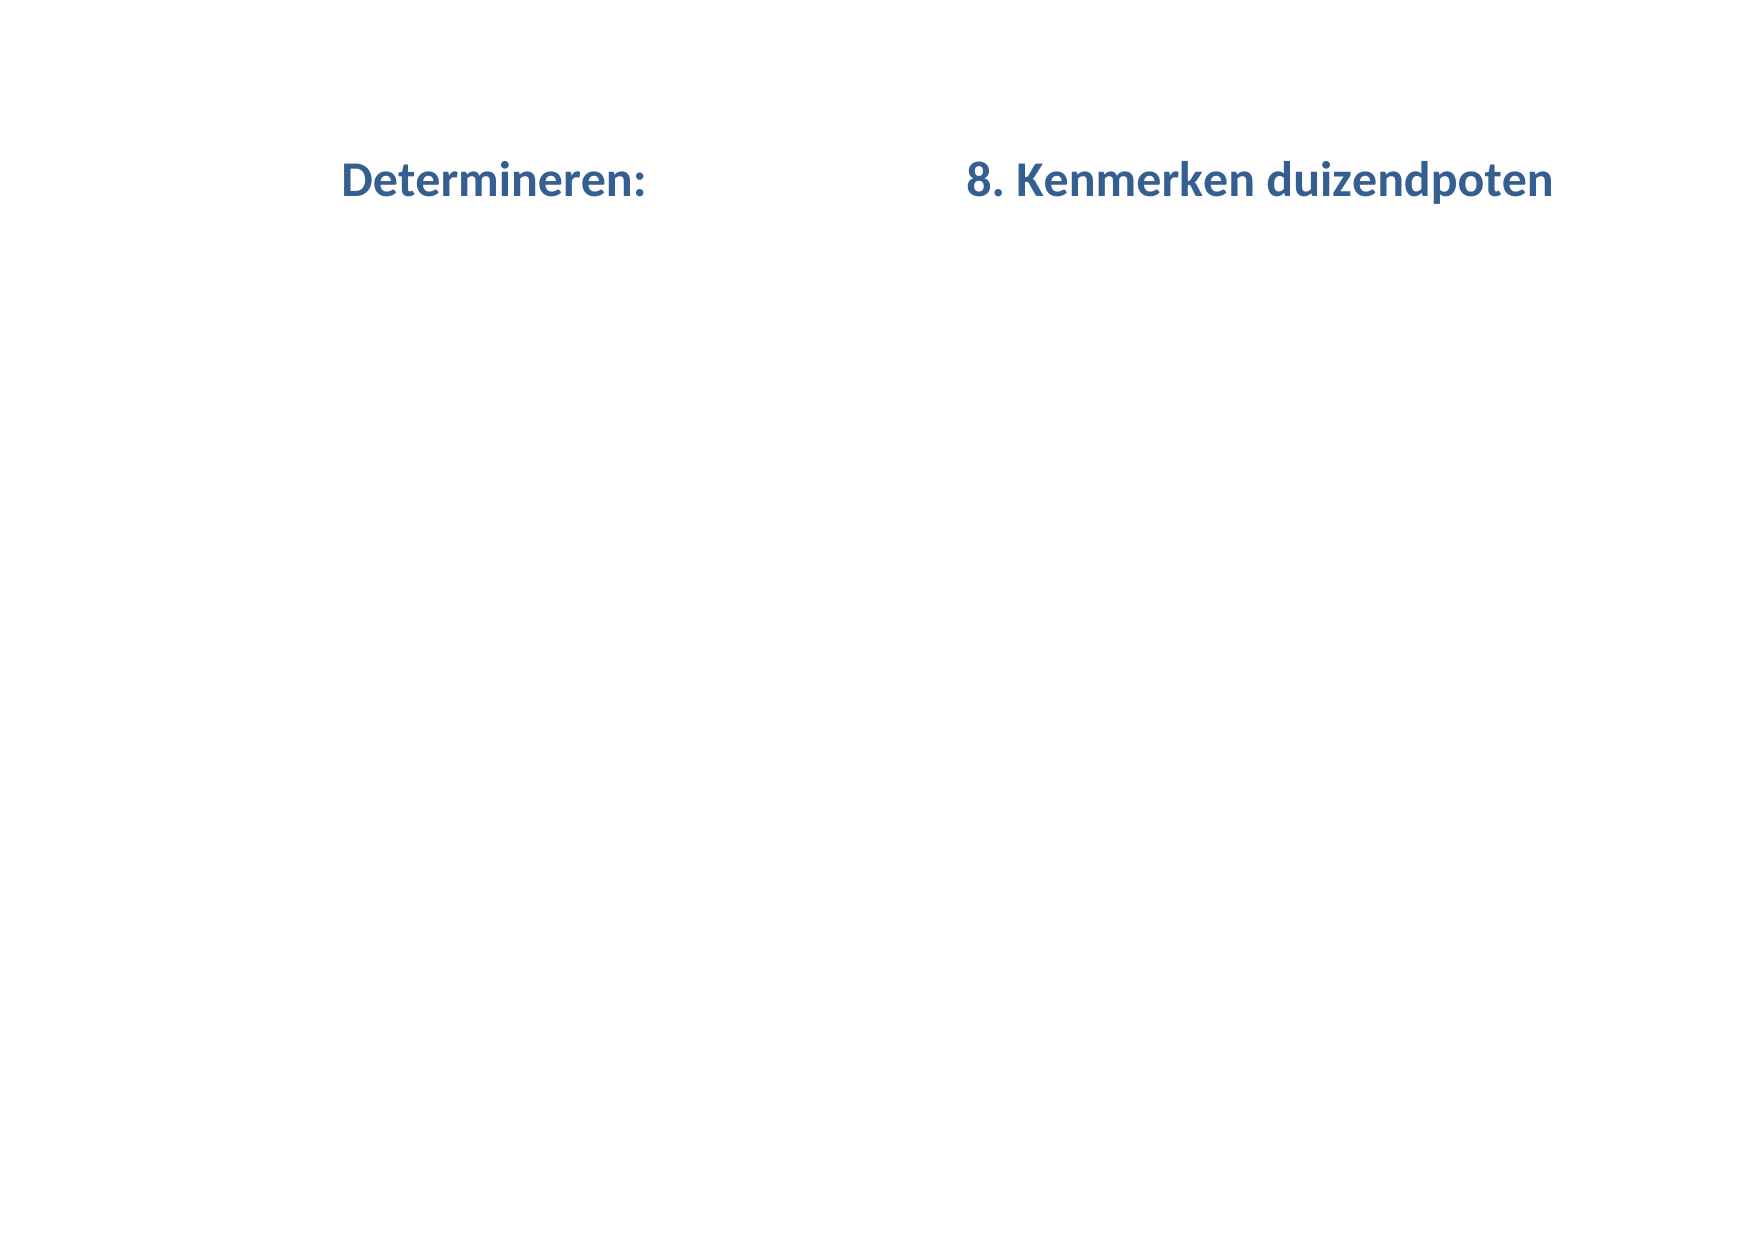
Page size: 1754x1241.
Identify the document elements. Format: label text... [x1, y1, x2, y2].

subtitle 8. Kenmerken duizendpoten [914, 148, 1606, 209]
subtitle Determineren: [148, 148, 840, 209]
